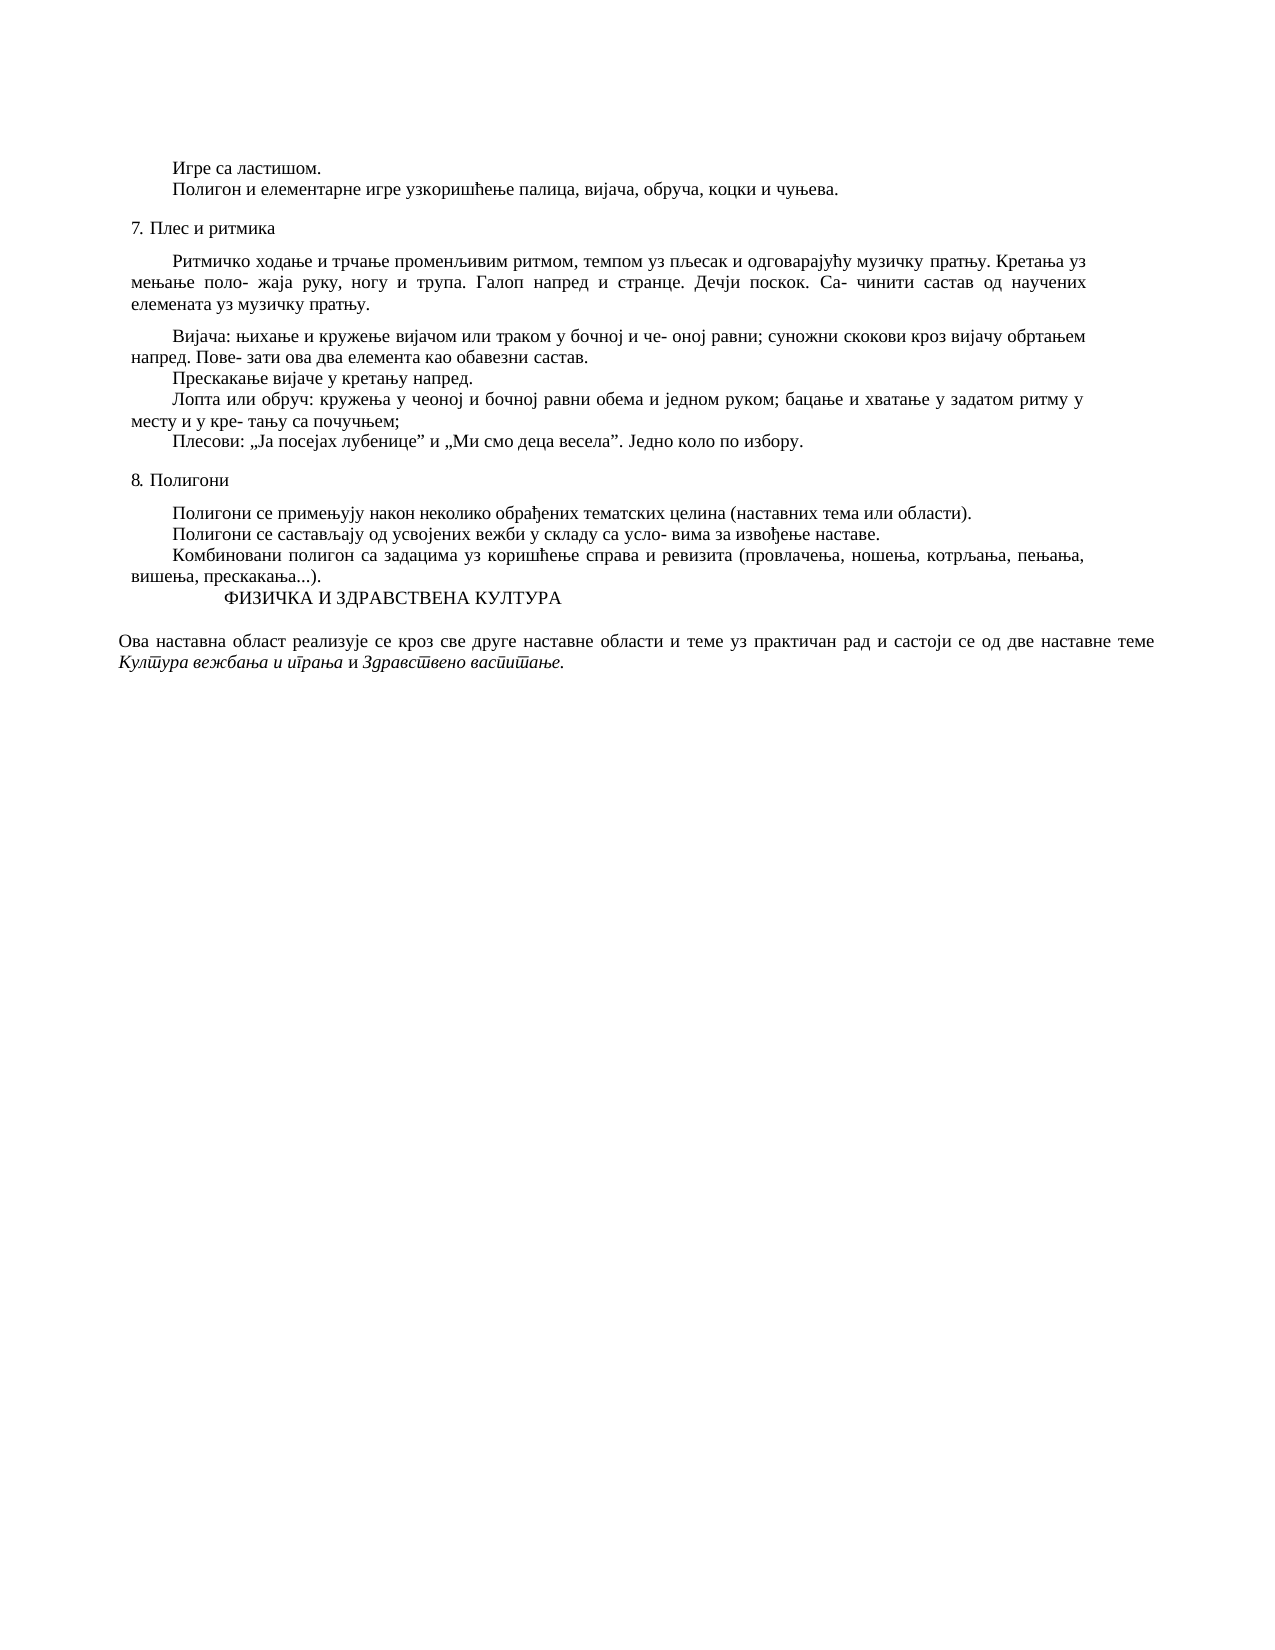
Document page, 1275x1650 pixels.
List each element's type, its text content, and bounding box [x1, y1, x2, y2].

text Ова наставна област реализујe се кроз све друге наставне области и теме уз практичан рад и састоји се од две наставне теме Култура вежбања и играња и Здравствено васпитање. [118, 629, 1157, 673]
text Плесови: „Ја посејах лубенице” и „Ми смо деца весела”. Једно коло по избору. [172, 431, 1087, 452]
text Лопта или обруч: кружења у чеоној и бочној равни обема и једном руком; бацање и хватање у задатом ритму у месту и у кре- тању са почучњем; [131, 389, 1086, 431]
text Ритмичко ходање и трчање променљивим ритмом, темпом уз пљесак и одговарајућу музичку пратњу. Кретања уз мењање поло- жаја руку, ногу и трупа. Галоп напред и странце. Дечји поскок. Са- чинити састав од научених елемената уз музичку пратњу. [131, 251, 1086, 314]
text Полигон и елементарне игре узкоришћење палица, вијача, обруча, коцки и чуњева. [131, 179, 1086, 200]
text Прескакање вијаче у кретању напред. [172, 368, 1157, 389]
subtitle ФИЗИЧКА И ЗДРАВСТВЕНА КУЛТУРА [224, 587, 1157, 608]
text Комбиновани полигон са задацима уз коришћење справа и ревизита (провлачења, ношења, котрљања, пењања, вишења, прескакања...). [131, 544, 1086, 587]
text Игре са ластишом. [172, 157, 1157, 179]
list Полигони [131, 469, 1157, 491]
text Вијача: њихање и кружење вијачом или траком у бочној и че- оној равни; суножни скокови кроз вијачу обртањем напред. Пове- зати ова два елемента као обавезни састав. [131, 326, 1086, 368]
text Полигони се примењују након неколико обрађених тематских целина (наставних тема или области). [131, 502, 1086, 523]
list Плес и ритмика [131, 217, 1157, 239]
text Полигони се састављају од усвојених вежби у складу са усло- вима за извођење наставе. [131, 523, 1086, 544]
